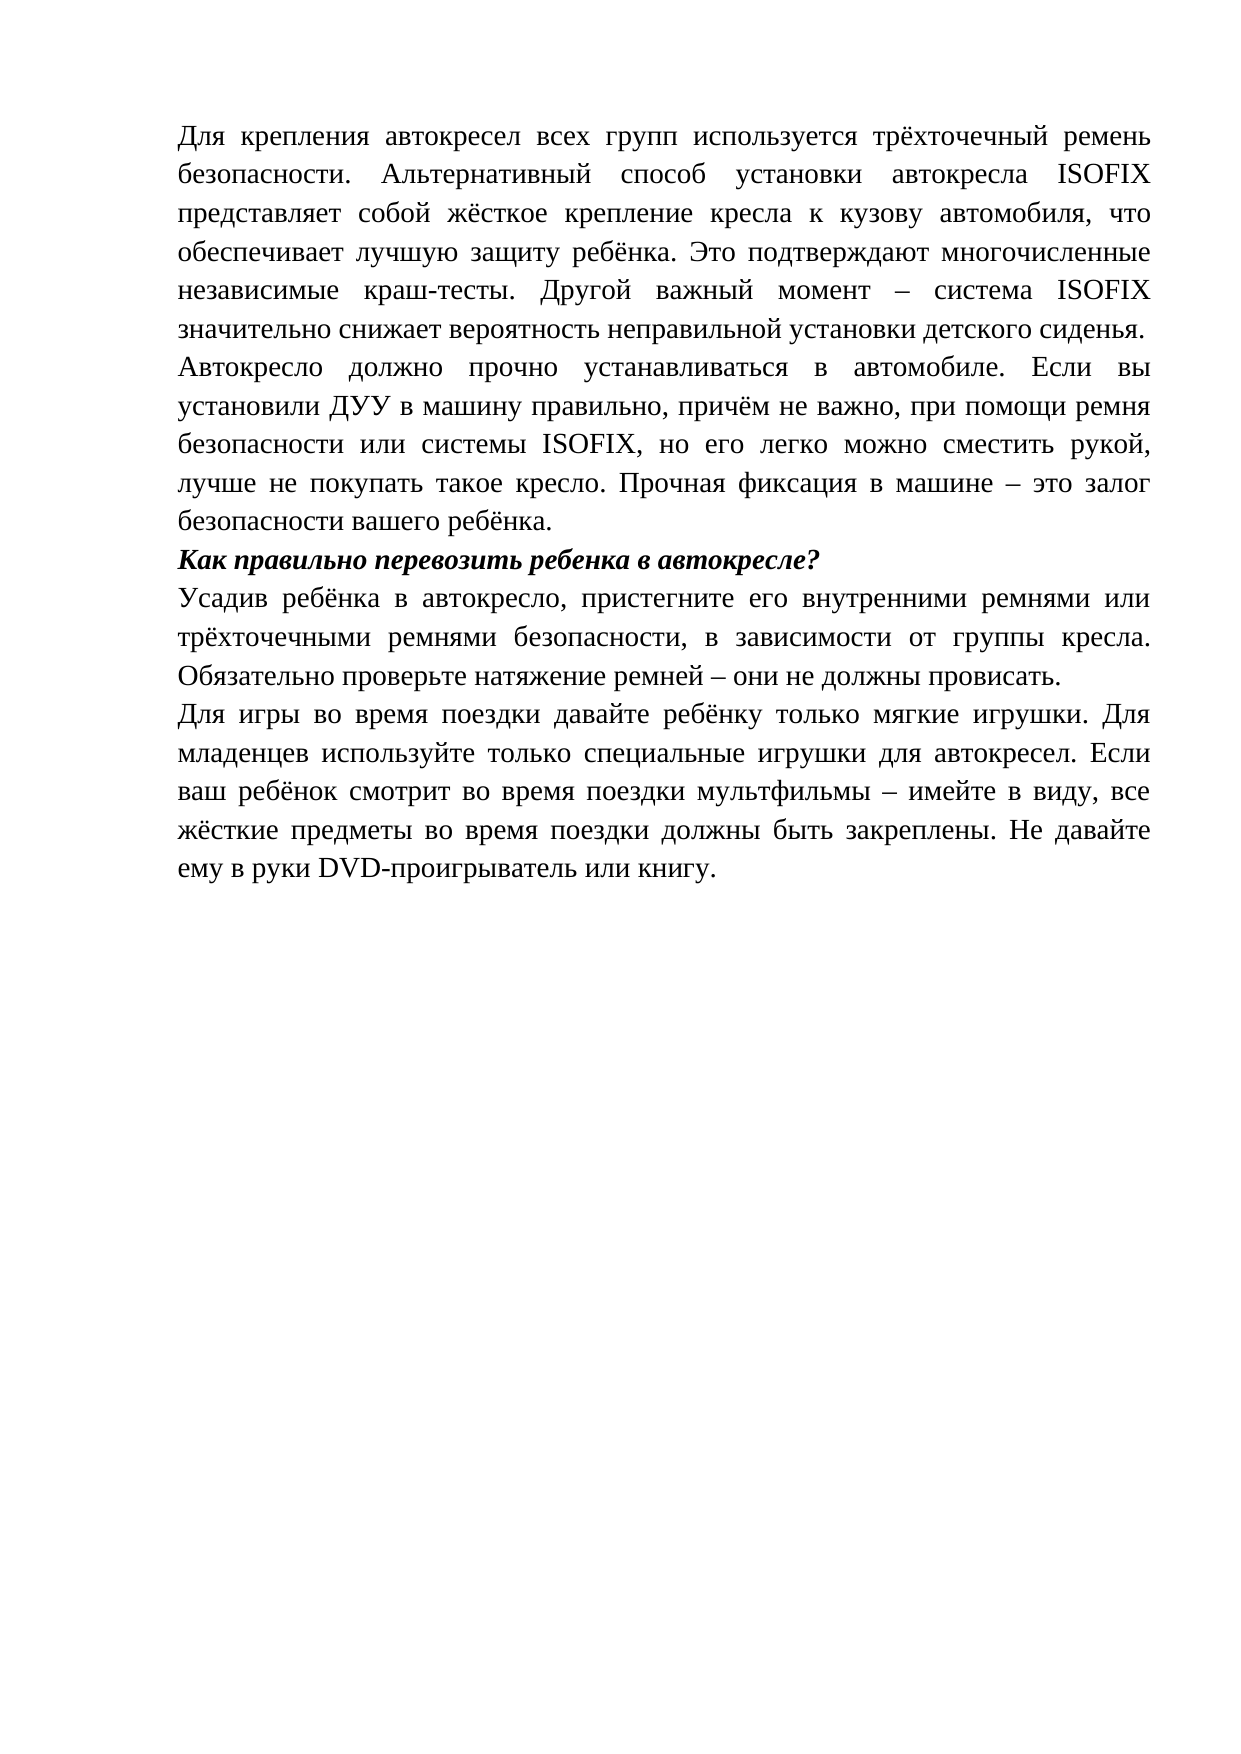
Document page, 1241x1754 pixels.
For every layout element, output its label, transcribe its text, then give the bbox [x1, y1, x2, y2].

text Автокресло должно прочно устанавливаться в автомобиле. Если вы установили ДУУ в машину правильно, причём не важно, при помощи ремня безопасности или системы ISOFIX, но его легко можно сместить рукой, лучше не покупать такое кресло. Прочная фиксация в машине – это залог безопасности вашего ребёнка. [177, 349, 1152, 537]
text Для крепления автокресел всех групп используется трёхточечный ремень безопасности. Альтернативный способ установки автокресла ISOFIX представляет собой жёсткое крепление кресла к кузову автомобиля, что обеспечивает лучшую защиту ребёнка. Это подтверждают многочисленные независимые краш-тесты. Другой важный момент – система ISOFIX значительно снижает вероятность неправильной установки детского сиденья. [177, 118, 1152, 344]
text Как правильно перевозить ребенка в автокресле? [177, 542, 1152, 576]
text Для игры во время поездки давайте ребёнку только мягкие игрушки. Для младенцев используйте только специальные игрушки для автокресел. Если ваш ребёнок смотрит во время поездки мультфильмы – имейте в виду, все жёсткие предметы во время поездки должны быть закреплены. Не давайте ему в руки DVD-проигрыватель или книгу. [177, 696, 1152, 884]
text Усадив ребёнка в автокресло, пристегните его внутренними ремнями или трёхточечными ремнями безопасности, в зависимости от группы кресла. Обязательно проверьте натяжение ремней – они не должны провисать. [177, 581, 1152, 691]
